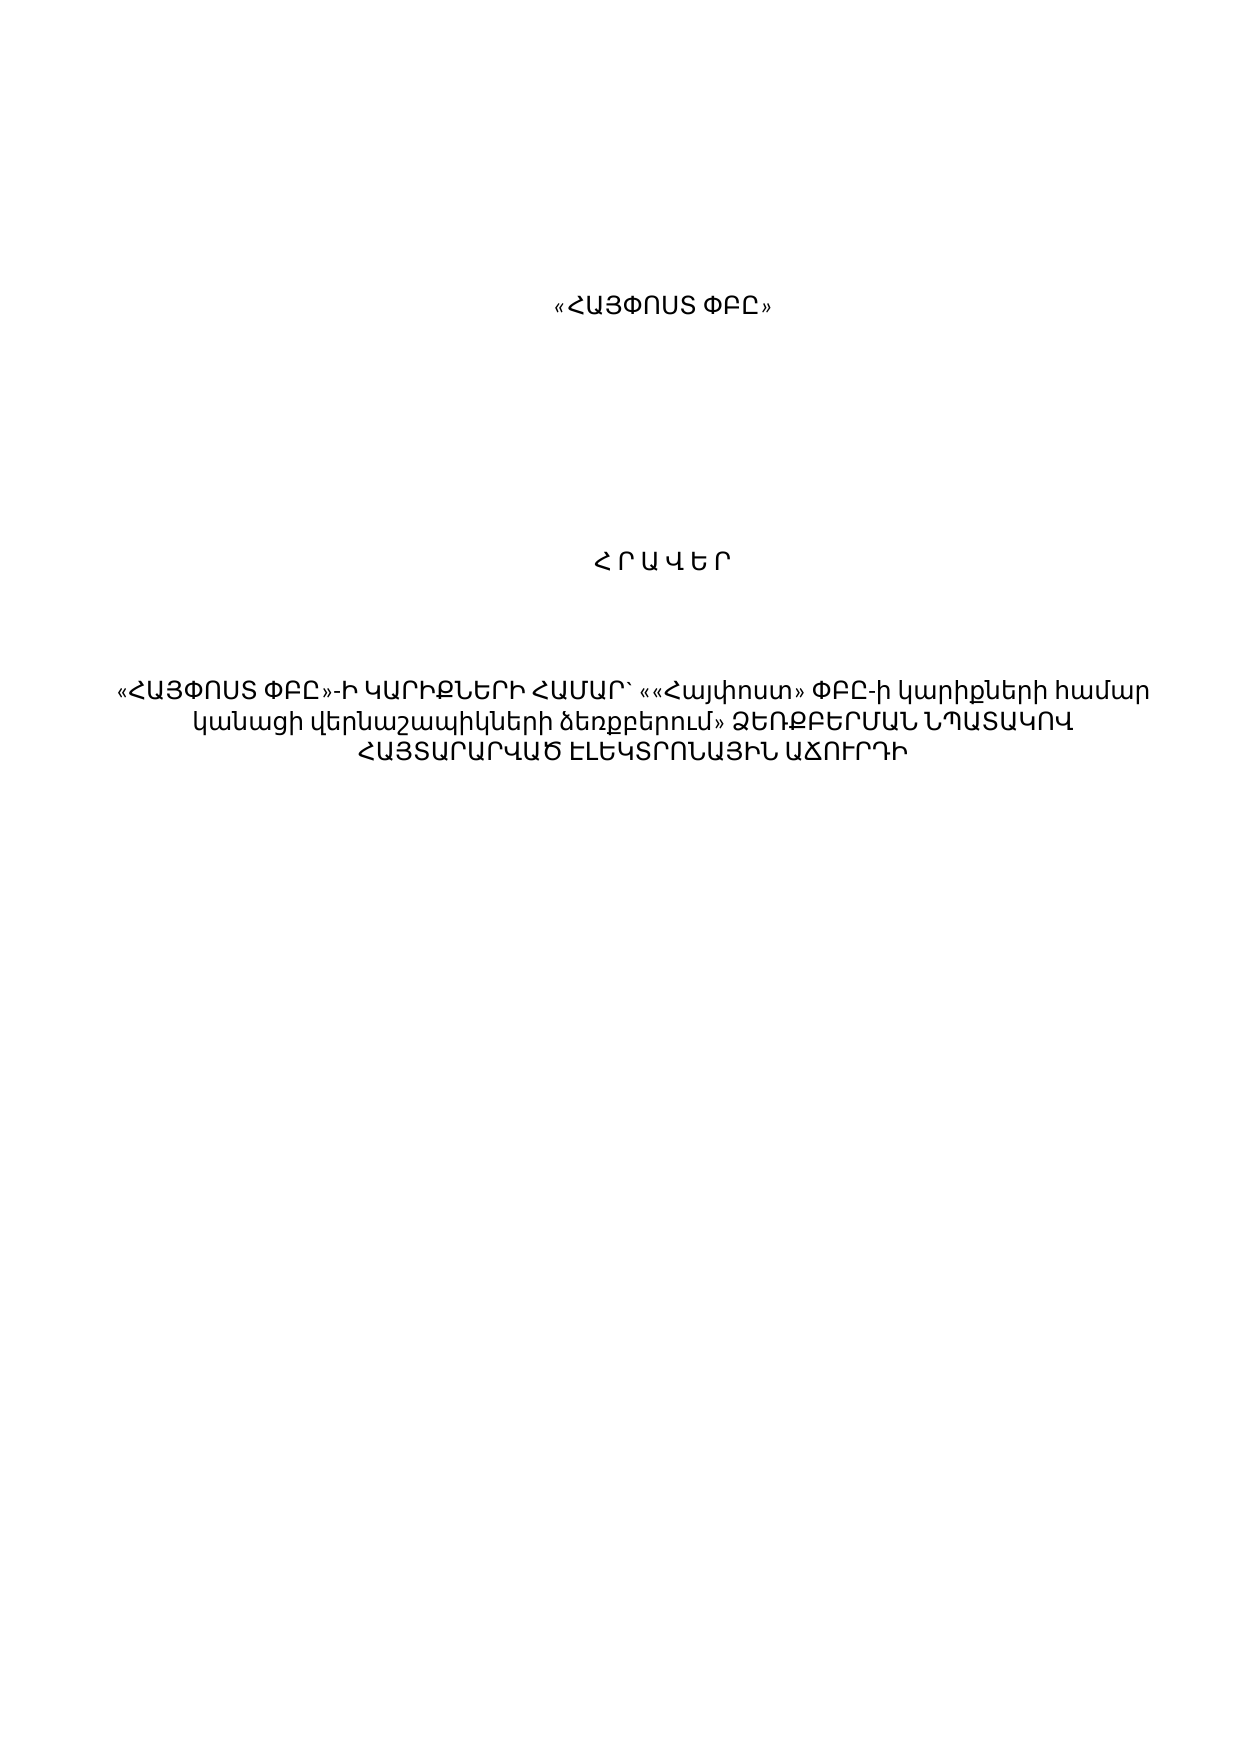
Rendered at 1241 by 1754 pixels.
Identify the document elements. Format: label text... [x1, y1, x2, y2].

text « ՀԱՅՓՈՍՏ ՓԲԸ» [94, 290, 1172, 321]
text «ՀԱՅՓՈՍՏ ՓԲԸ»-Ի ԿԱՐԻՔՆԵՐԻ ՀԱՄԱՐ` ««Հայփոստ» ՓԲԸ-ի կարիքների համար կանացի վերնաշապիկների ձեռքբերում» ՁԵՌՔԲԵՐՄԱՆ ՆՊԱՏԱԿՈՎ ՀԱՅՏԱՐԱՐՎԱԾ ԷԼԵԿՏՐՈՆԱՅԻՆ ԱՃՈՒՐԴԻ [94, 676, 1172, 767]
text Հ Ր Ա Վ Ե Ր [94, 546, 1172, 577]
